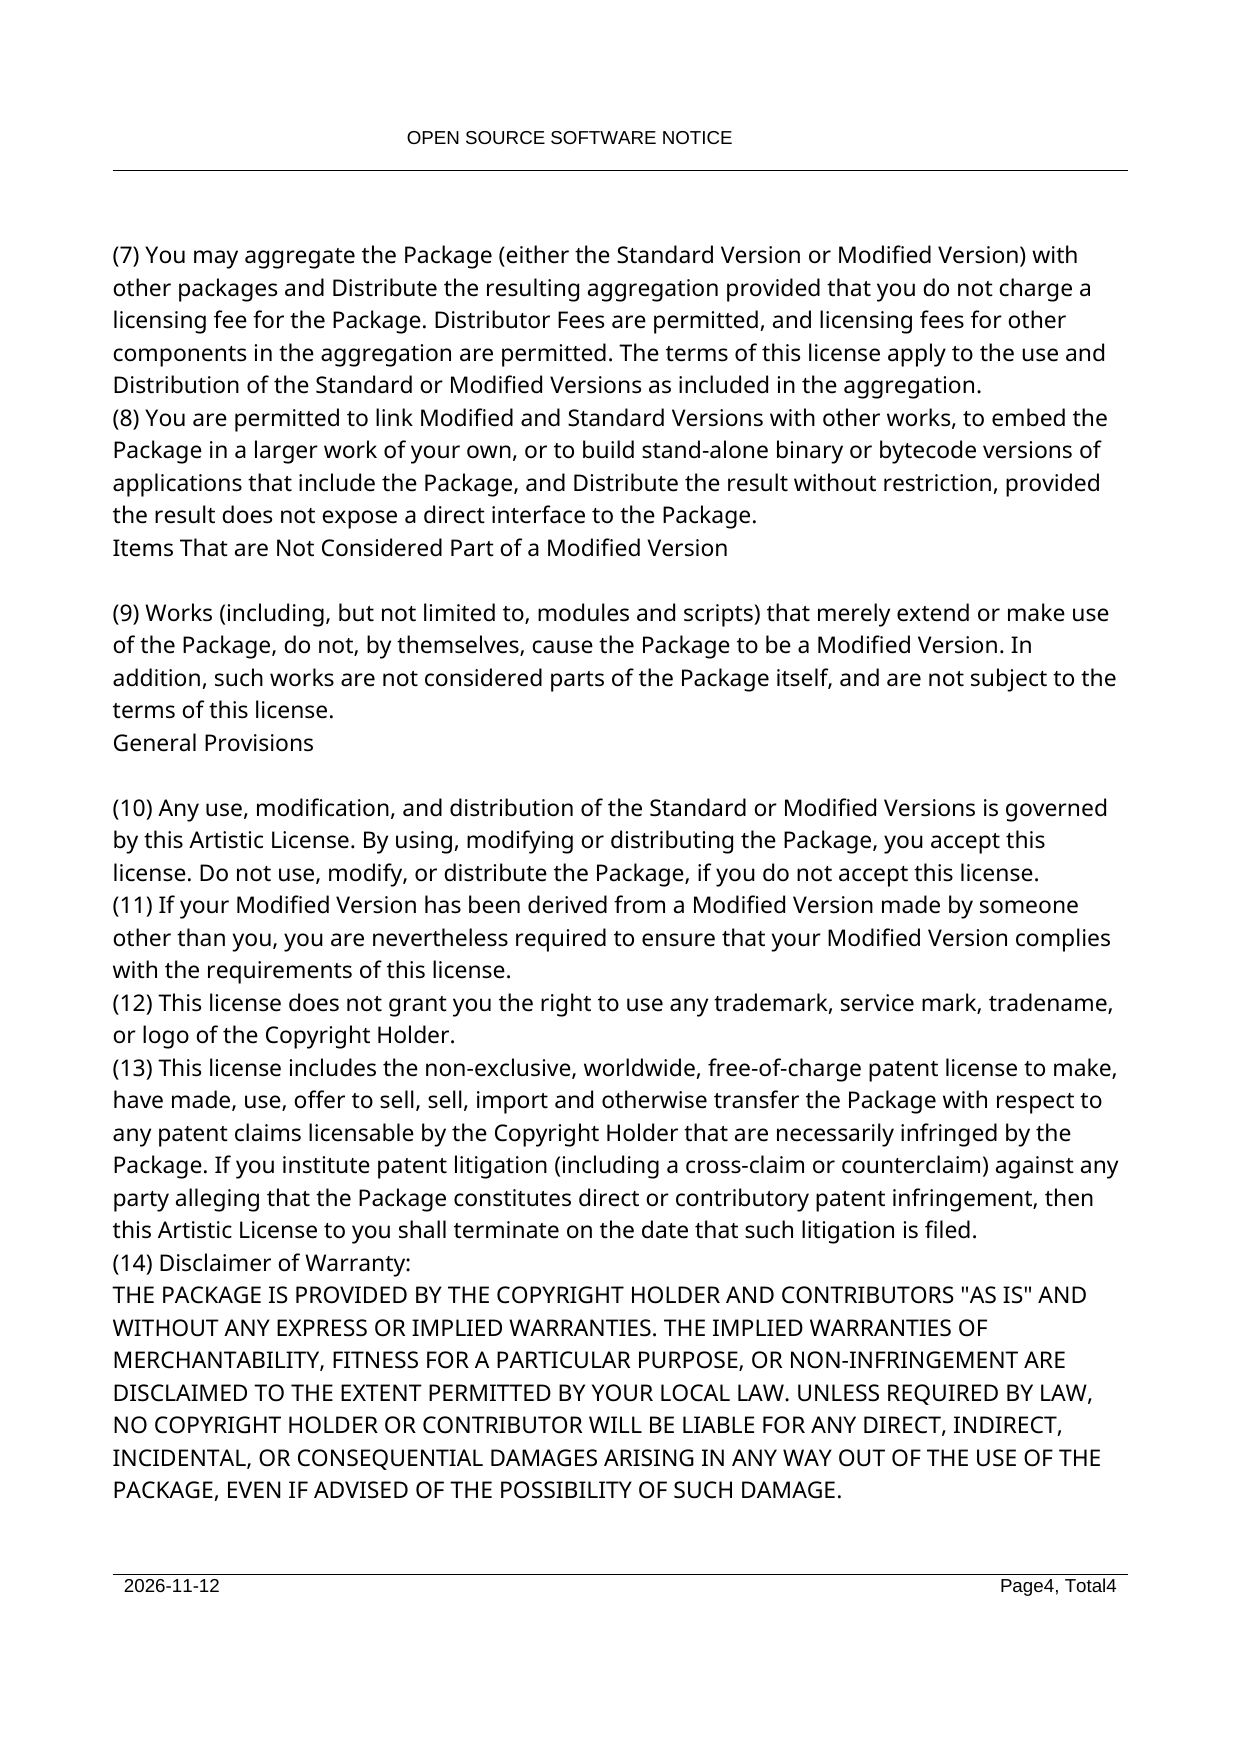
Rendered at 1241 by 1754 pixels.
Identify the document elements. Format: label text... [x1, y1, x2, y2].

text THE PACKAGE IS PROVIDED BY THE COPYRIGHT HOLDER AND CONTRIBUTORS "AS IS" AND WITHOUT ANY EXPRESS OR IMPLIED WARRANTIES. THE IMPLIED WARRANTIES OF MERCHANTABILITY, FITNESS FOR A PARTICULAR PURPOSE, OR NON-INFRINGEMENT ARE DISCLAIMED TO THE EXTENT PERMITTED BY YOUR LOCAL LAW. UNLESS REQUIRED BY LAW, NO COPYRIGHT HOLDER OR CONTRIBUTOR WILL BE LIABLE FOR ANY DIRECT, INDIRECT, INCIDENTAL, OR CONSEQUENTIAL DAMAGES ARISING IN ANY WAY OUT OF THE USE OF THE PACKAGE, EVEN IF ADVISED OF THE POSSIBILITY OF SUCH DAMAGE. [112, 1279, 1128, 1506]
text Items That are Not Considered Part of a Modified Version [112, 531, 1128, 564]
text General Provisions [112, 726, 1128, 759]
text (11) If your Modified Version has been derived from a Modified Version made by someone other than you, you are nevertheless required to ensure that your Modified Version complies with the requirements of this license. [112, 889, 1128, 986]
text (9) Works (including, but not limited to, modules and scripts) that merely extend or make use of the Package, do not, by themselves, cause the Package to be a Modified Version. In addition, such works are not considered parts of the Package itself, and are not subject to the terms of this license. [112, 596, 1128, 726]
text (10) Any use, modification, and distribution of the Standard or Modified Versions is governed by this Artistic License. By using, modifying or distributing the Package, you accept this license. Do not use, modify, or distribute the Package, if you do not accept this license. [112, 791, 1128, 889]
text (13) This license includes the non-exclusive, worldwide, free-of-charge patent license to make, have made, use, offer to sell, sell, import and otherwise transfer the Package with respect to any patent claims licensable by the Copyright Holder that are necessarily infringed by the Package. If you institute patent litigation (including a cross-claim or counterclaim) against any party alleging that the Package constitutes direct or contributory patent infringement, then this Artistic License to you shall terminate on the date that such litigation is filed. [112, 1051, 1128, 1246]
text (7) You may aggregate the Package (either the Standard Version or Modified Version) with other packages and Distribute the resulting aggregation provided that you do not charge a licensing fee for the Package. Distributor Fees are permitted, and licensing fees for other components in the aggregation are permitted. The terms of this license apply to the use and Distribution of the Standard or Modified Versions as included in the aggregation. [112, 239, 1128, 401]
text (8) You are permitted to link Modified and Standard Versions with other works, to embed the Package in a larger work of your own, or to build stand-alone binary or bytecode versions of applications that include the Package, and Distribute the result without restriction, provided the result does not expose a direct interface to the Package. [112, 401, 1128, 531]
text (14) Disclaimer of Warranty: [112, 1246, 1128, 1279]
text (12) This license does not grant you the right to use any trademark, service mark, tradename, or logo of the Copyright Holder. [112, 986, 1128, 1051]
